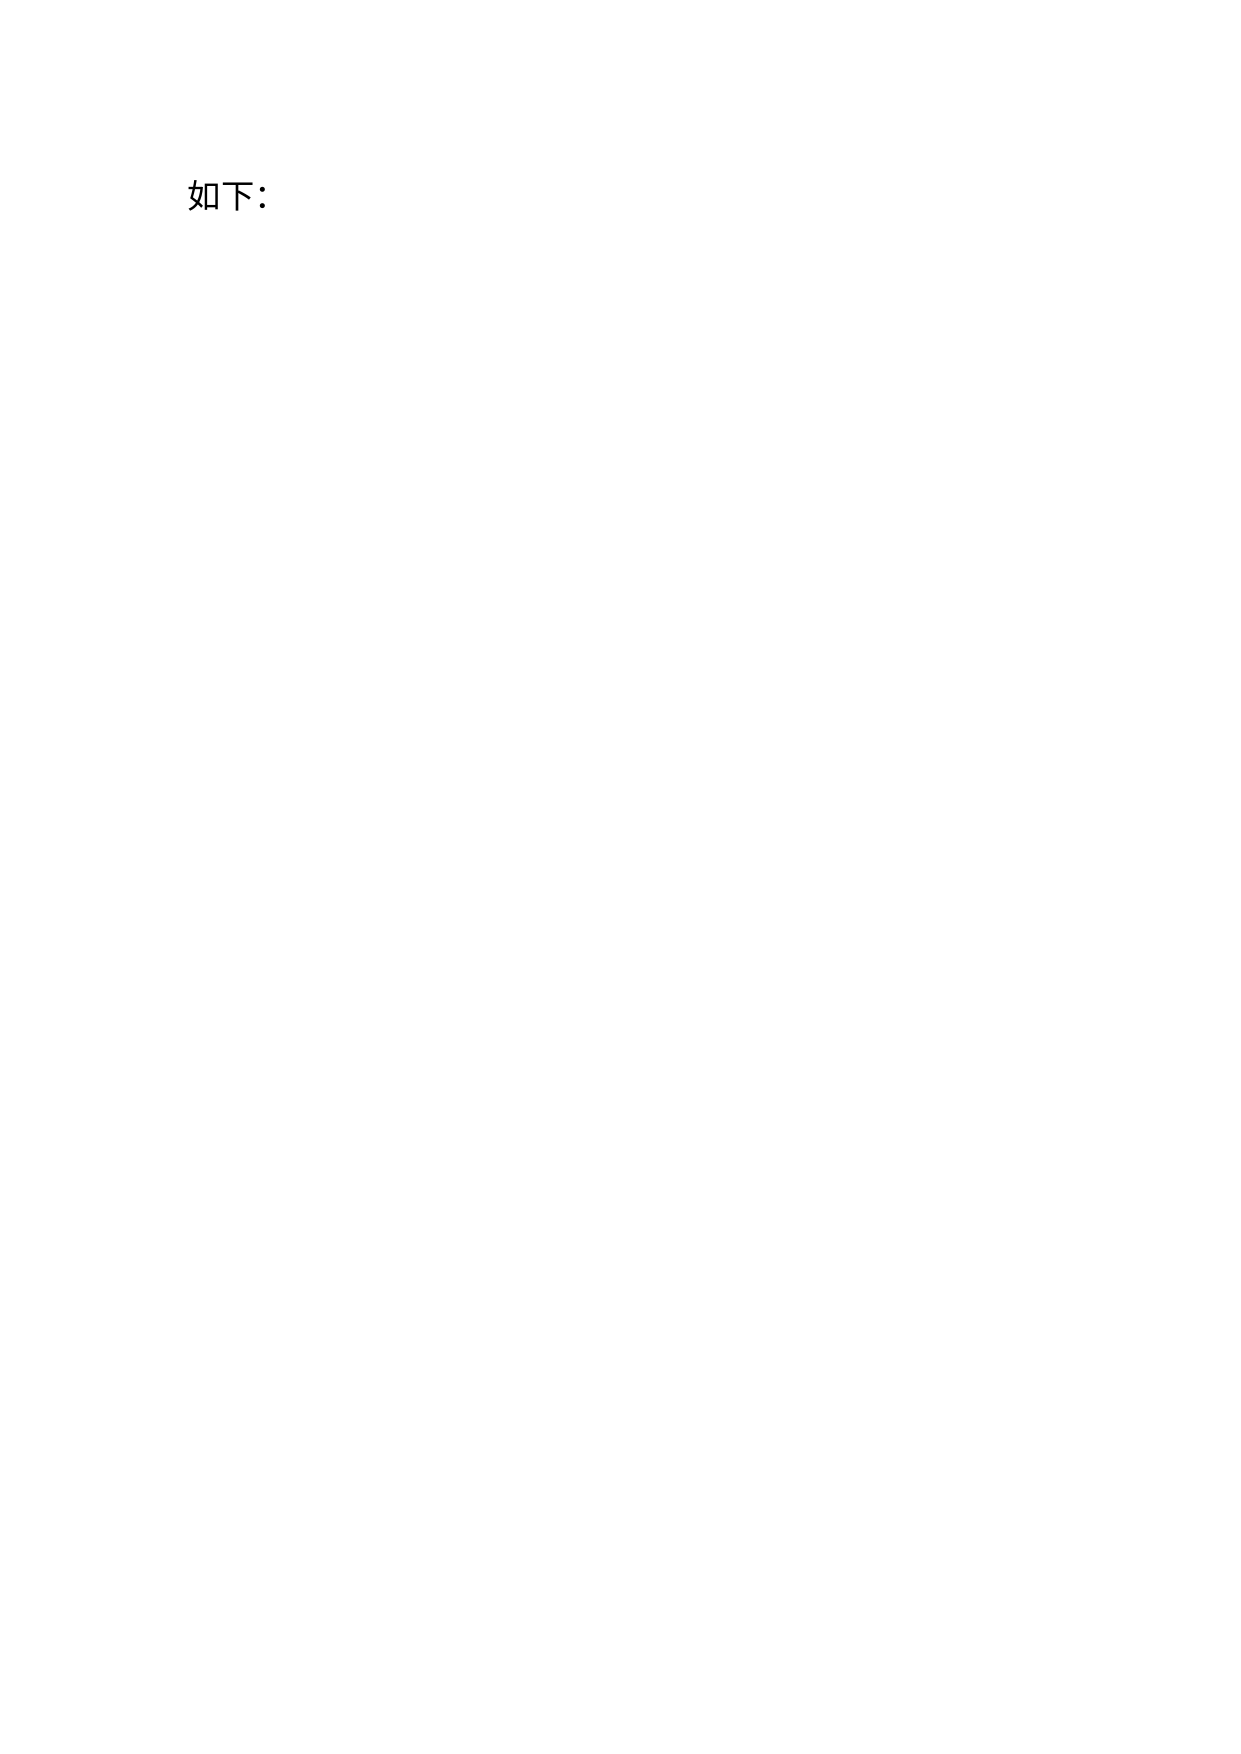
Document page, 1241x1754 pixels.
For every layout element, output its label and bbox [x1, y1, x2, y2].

list [187, 162, 1053, 227]
